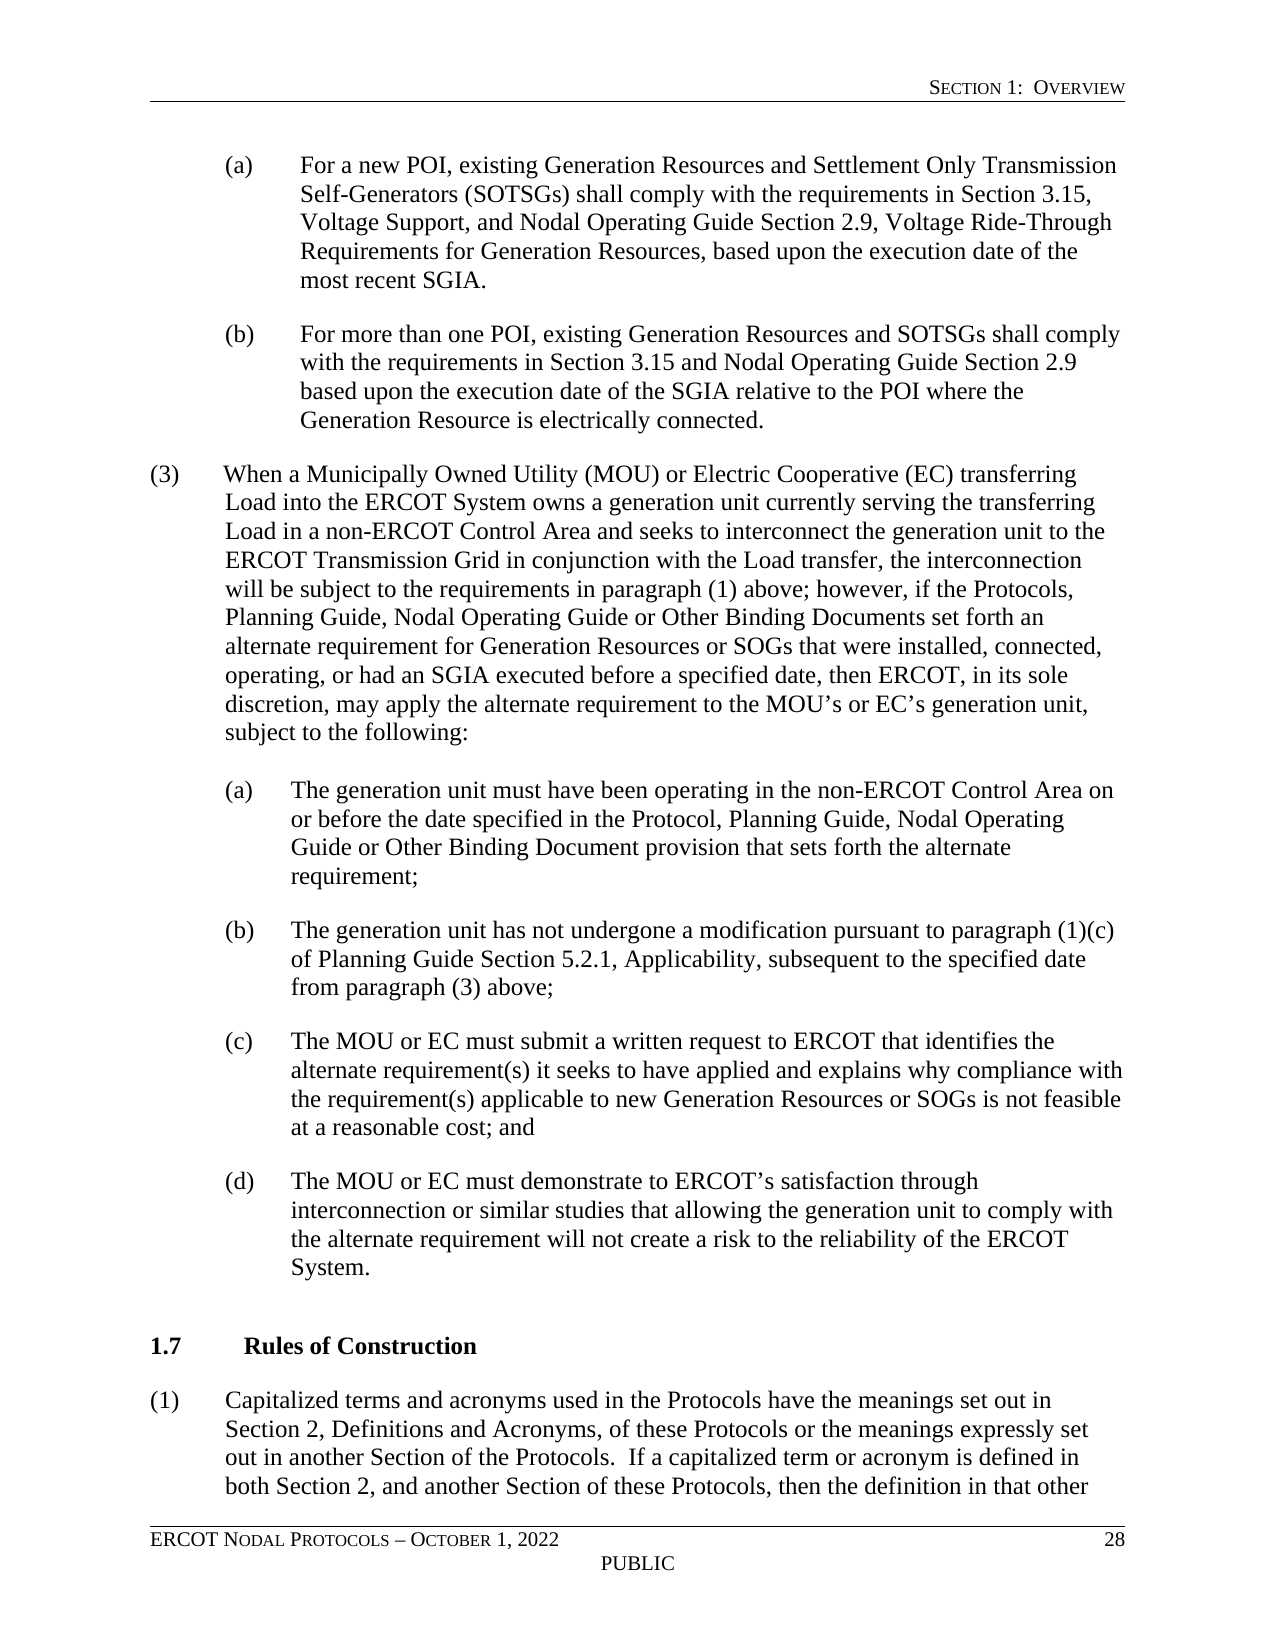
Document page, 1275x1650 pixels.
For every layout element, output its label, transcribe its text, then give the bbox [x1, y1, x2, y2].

list (a) For a new POI, existing Generation Resources and Settlement Only Transmission Self-Generators (SOTSGs) shall comply with the requirements in Section 3.15, Voltage Support, and Nodal Operating Guide Section 2.9, Voltage Ride-Through Requirements for Generation Resources, based upon the execution date of the most recent SGIA. [225, 150, 1125, 294]
text (a) The generation unit must have been operating in the non-ERCOT Control Area on or before the date specified in the Protocol, Planning Guide, Nodal Operating Guide or Other Binding Document provision that sets forth the alternate requirement; [225, 775, 1125, 890]
text (d) The MOU or EC must demonstrate to ERCOT’s satisfaction through interconnection or similar studies that allowing the generation unit to comply with the alternate requirement will not create a risk to the reliability of the ERCOT System. [225, 1166, 1125, 1281]
text (3) When a Municipally Owned Utility (MOU) or Electric Cooperative (EC) transferring Load into the ERCOT System owns a generation unit currently serving the transferring Load in a non-ERCOT Control Area and seeks to interconnect the generation unit to the ERCOT Transmission Grid in conjunction with the Load transfer, the interconnection will be subject to the requirements in paragraph (1) above; however, if the Protocols, Planning Guide, Nodal Operating Guide or Other Binding Documents set forth an alternate requirement for Generation Resources or SOGs that were installed, connected, operating, or had an SGIA executed before a specified date, then ERCOT, in its sole discretion, may apply the alternate requirement to the MOU’s or EC’s generation unit, subject to the following: [150, 459, 1125, 746]
text 1.7 Rules of Construction [150, 1331, 1125, 1360]
text (b) For more than one POI, existing Generation Resources and SOTSGs shall comply with the requirements in Section 3.15 and Nodal Operating Guide Section 2.9 based upon the execution date of the SGIA relative to the POI where the Generation Resource is electrically connected. [225, 319, 1125, 434]
text (b) The generation unit has not undergone a modification pursuant to paragraph (1)(c) of Planning Guide Section 5.2.1, Applicability, subsequent to the specified date from paragraph (3) above; [225, 915, 1125, 1001]
text (c) The MOU or EC must submit a written request to ERCOT that identifies the alternate requirement(s) it seeks to have applied and explains why compliance with the requirement(s) applicable to new Generation Resources or SOGs is not feasible at a reasonable cost; and [225, 1026, 1125, 1141]
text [150, 1385, 1125, 1500]
